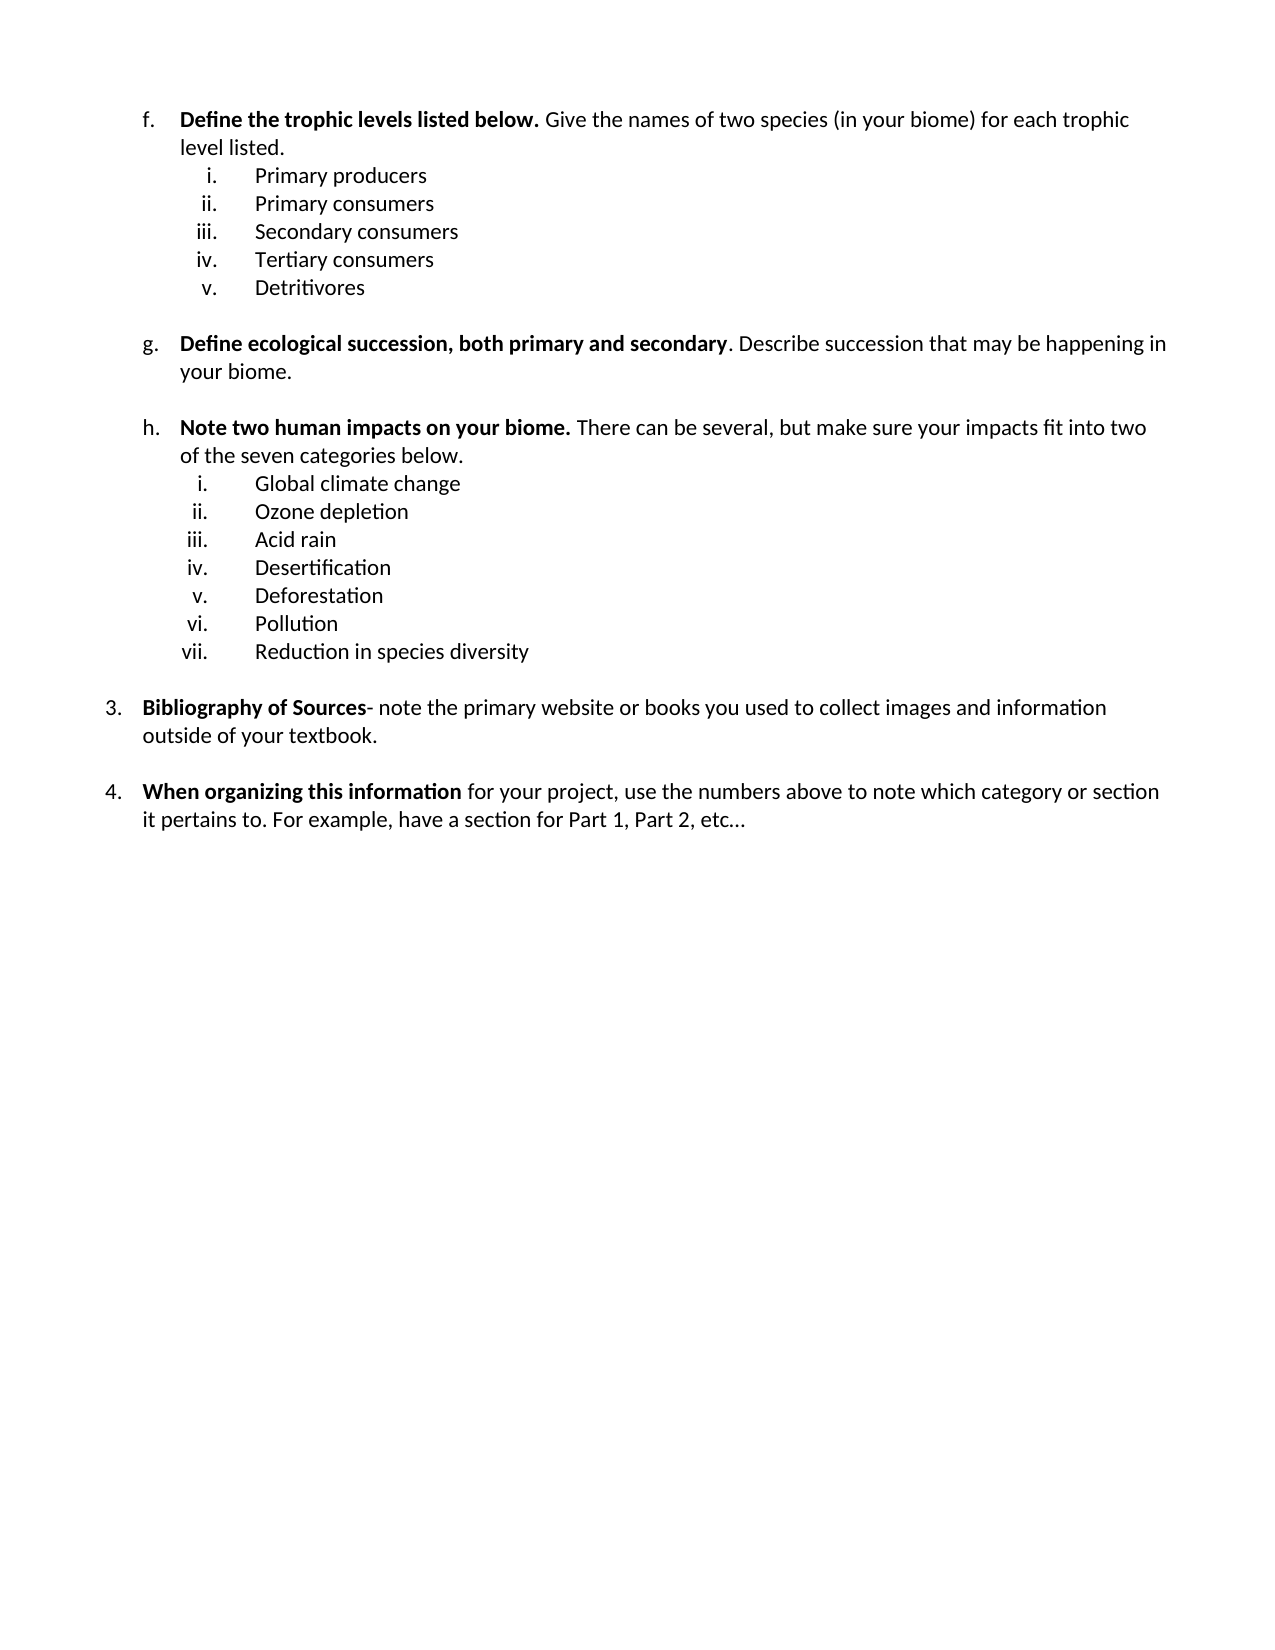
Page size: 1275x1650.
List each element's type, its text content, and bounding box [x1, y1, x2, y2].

list Pollution [180, 609, 1170, 637]
list Define the trophic levels listed below. Give the names of two species (in your biome) for each trophic level listed. [142, 105, 1170, 161]
list Secondary consumers [180, 217, 1170, 245]
list Detritivores [180, 273, 1170, 301]
list Define ecological succession, both primary and secondary. Describe succession that may be happening in your biome. [142, 329, 1170, 385]
list Bibliography of Sources- note the primary website or books you used to collect images and information outside of your textbook. [105, 693, 1170, 749]
list Global climate change [180, 469, 1170, 497]
list Desertification [180, 553, 1170, 581]
list Deforestation [180, 581, 1170, 609]
list Acid rain [180, 525, 1170, 553]
list Note two human impacts on your biome. There can be several, but make sure your impacts fit into two of the seven categories below. [142, 413, 1170, 469]
list Primary producers [180, 161, 1170, 189]
list Ozone depletion [180, 497, 1170, 525]
list Reduction in species diversity [180, 637, 1170, 665]
list When organizing this information for your project, use the numbers above to note which category or section it pertains to. For example, have a section for Part 1, Part 2, etc… [105, 777, 1170, 833]
list Tertiary consumers [180, 245, 1170, 273]
list Primary consumers [180, 189, 1170, 217]
